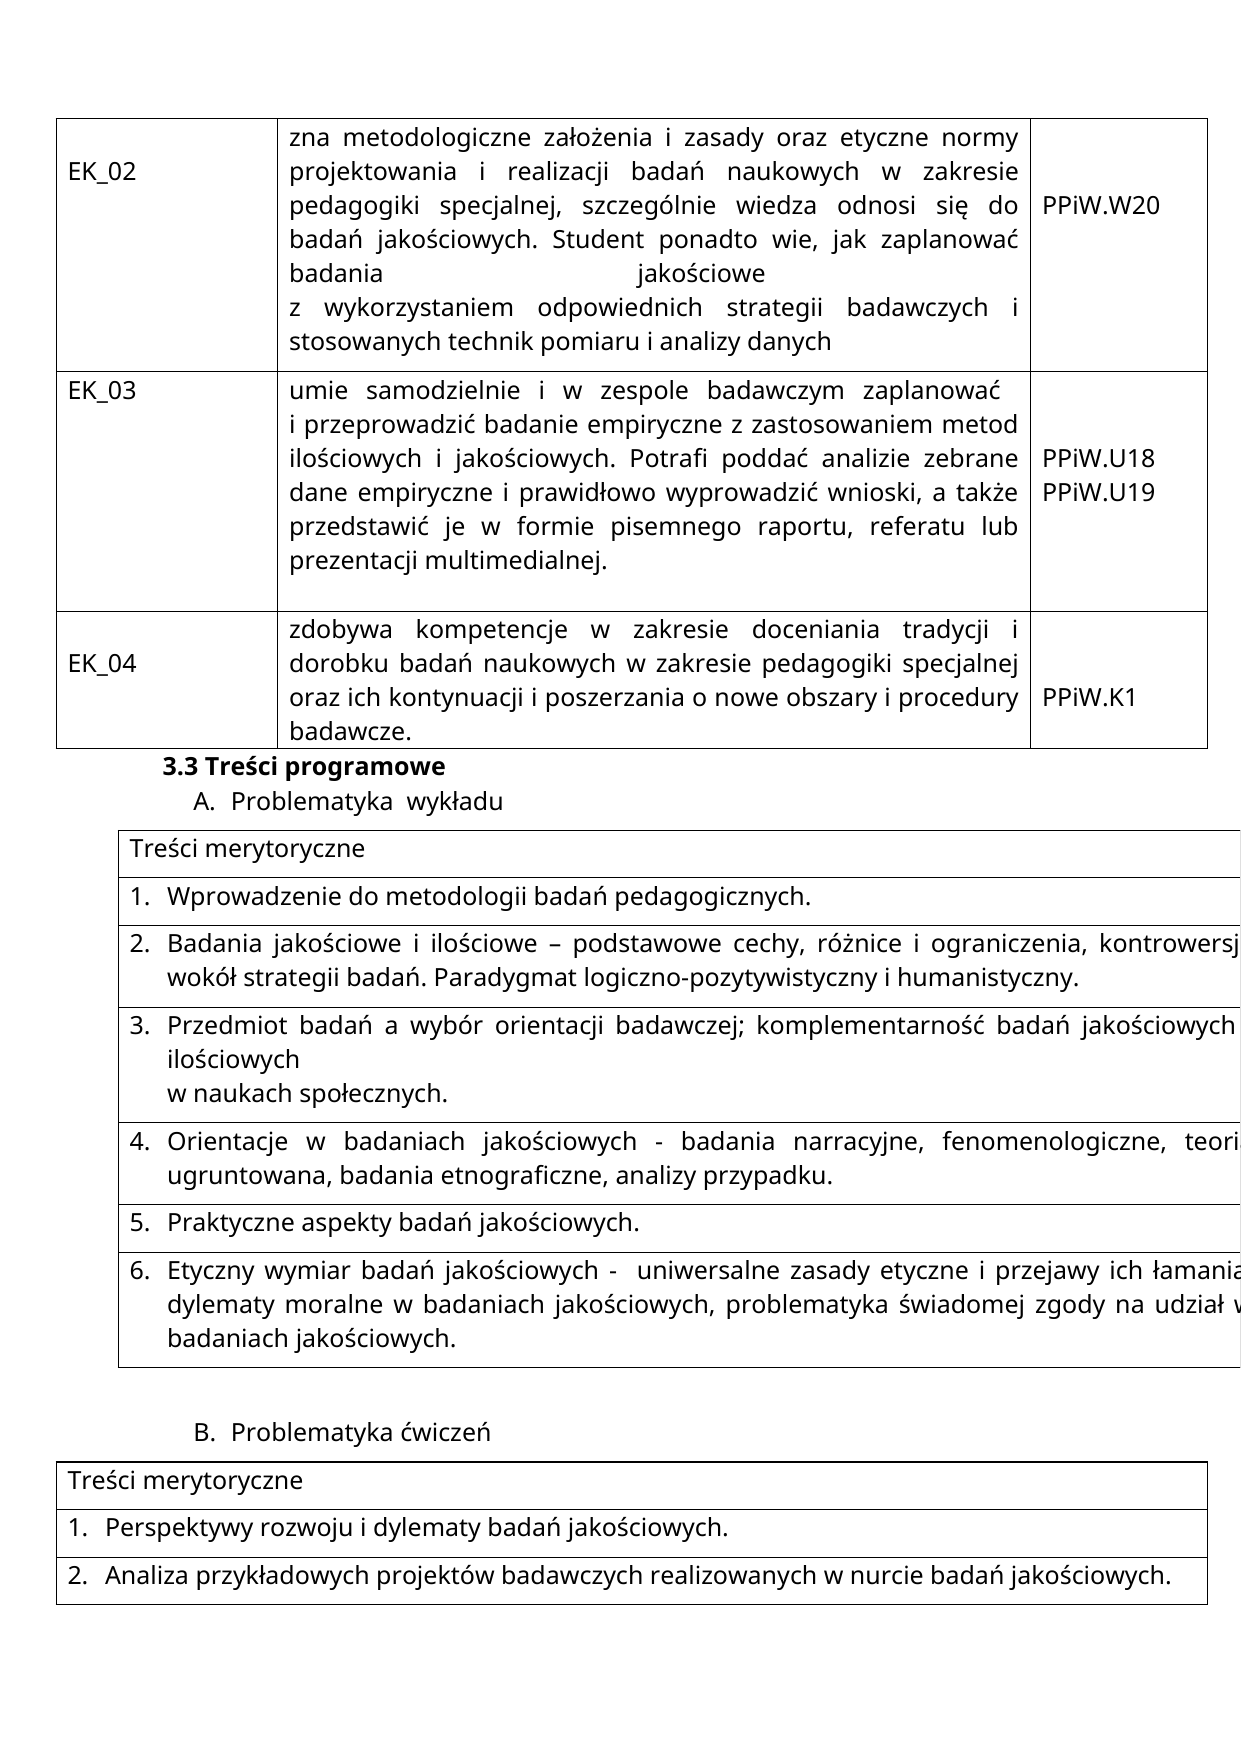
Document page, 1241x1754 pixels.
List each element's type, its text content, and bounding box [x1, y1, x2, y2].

table_cell umie samodzielnie i w zespole badawczym zaplanować i przeprowadzić badanie empiryczne z zastosowaniem metod ilościowych i jakościowych. Potrafi poddać analizie zebrane dane empiryczne i prawidłowo wyprowadzić wnioski, a także przedstawić je w formie pisemnego raportu, referatu lub prezentacji multimedialnej. [278, 372, 1030, 611]
table_cell zdobywa kompetencje w zakresie doceniania tradycji i dorobku badań naukowych w zakresie pedagogiki specjalnej oraz ich kontynuacji i poszerzania o nowe obszary i procedury badawcze. [278, 612, 1030, 748]
table_cell Etyczny wymiar badań jakościowych - uniwersalne zasady etyczne i przejawy ich łamania, dylematy moralne w badaniach jakościowych, problematyka świadomej zgody na udział w badaniach jakościowych. [119, 1253, 1240, 1367]
table_cell zna metodologiczne założenia i zasady oraz etyczne normy projektowania i realizacji badań naukowych w zakresie pedagogiki specjalnej, szczególnie wiedza odnosi się do badań jakościowych. Student ponadto wie, jak zaplanować badania jakościowe z wykorzystaniem odpowiednich strategii badawczych i stosowanych technik pomiaru i analizy danych [278, 119, 1030, 371]
table_cell PPiW.U18 PPiW.U19 [1031, 372, 1207, 611]
table_cell Badania jakościowe i ilościowe – podstawowe cechy, różnice i ograniczenia, kontrowersje wokół strategii badań. Paradygmat logiczno-pozytywistyczny i humanistyczny. [119, 926, 1240, 1007]
table_cell Analiza przykładowych projektów badawczych realizowanych w nurcie badań jakościowych. [57, 1558, 1207, 1604]
table_header Treści merytoryczne [119, 831, 1240, 877]
table_cell PPiW.K1 [1031, 612, 1207, 748]
table_cell EK_04 [57, 612, 277, 748]
table_cell Perspektywy rozwoju i dylematy badań jakościowych. [57, 1510, 1207, 1557]
table_cell Wprowadzenie do metodologii badań pedagogicznych. [119, 878, 1240, 925]
list Problematyka wykładu [193, 783, 1122, 817]
list Problematyka ćwiczeń [193, 1415, 1122, 1449]
table_cell EK_02 [57, 119, 277, 371]
table_header Treści merytoryczne [57, 1463, 1207, 1509]
list 3.3 Treści programowe [162, 749, 1122, 783]
table_cell Orientacje w badaniach jakościowych - badania narracyjne, fenomenologiczne, teoria ugruntowana, badania etnograficzne, analizy przypadku. [119, 1123, 1240, 1204]
table_cell EK_03 [57, 372, 277, 611]
table_cell Praktyczne aspekty badań jakościowych. [119, 1205, 1240, 1252]
table_cell PPiW.W20 [1031, 119, 1207, 371]
table_cell Przedmiot badań a wybór orientacji badawczej; komplementarność badań jakościowych i ilościowych w naukach społecznych. [119, 1008, 1240, 1122]
